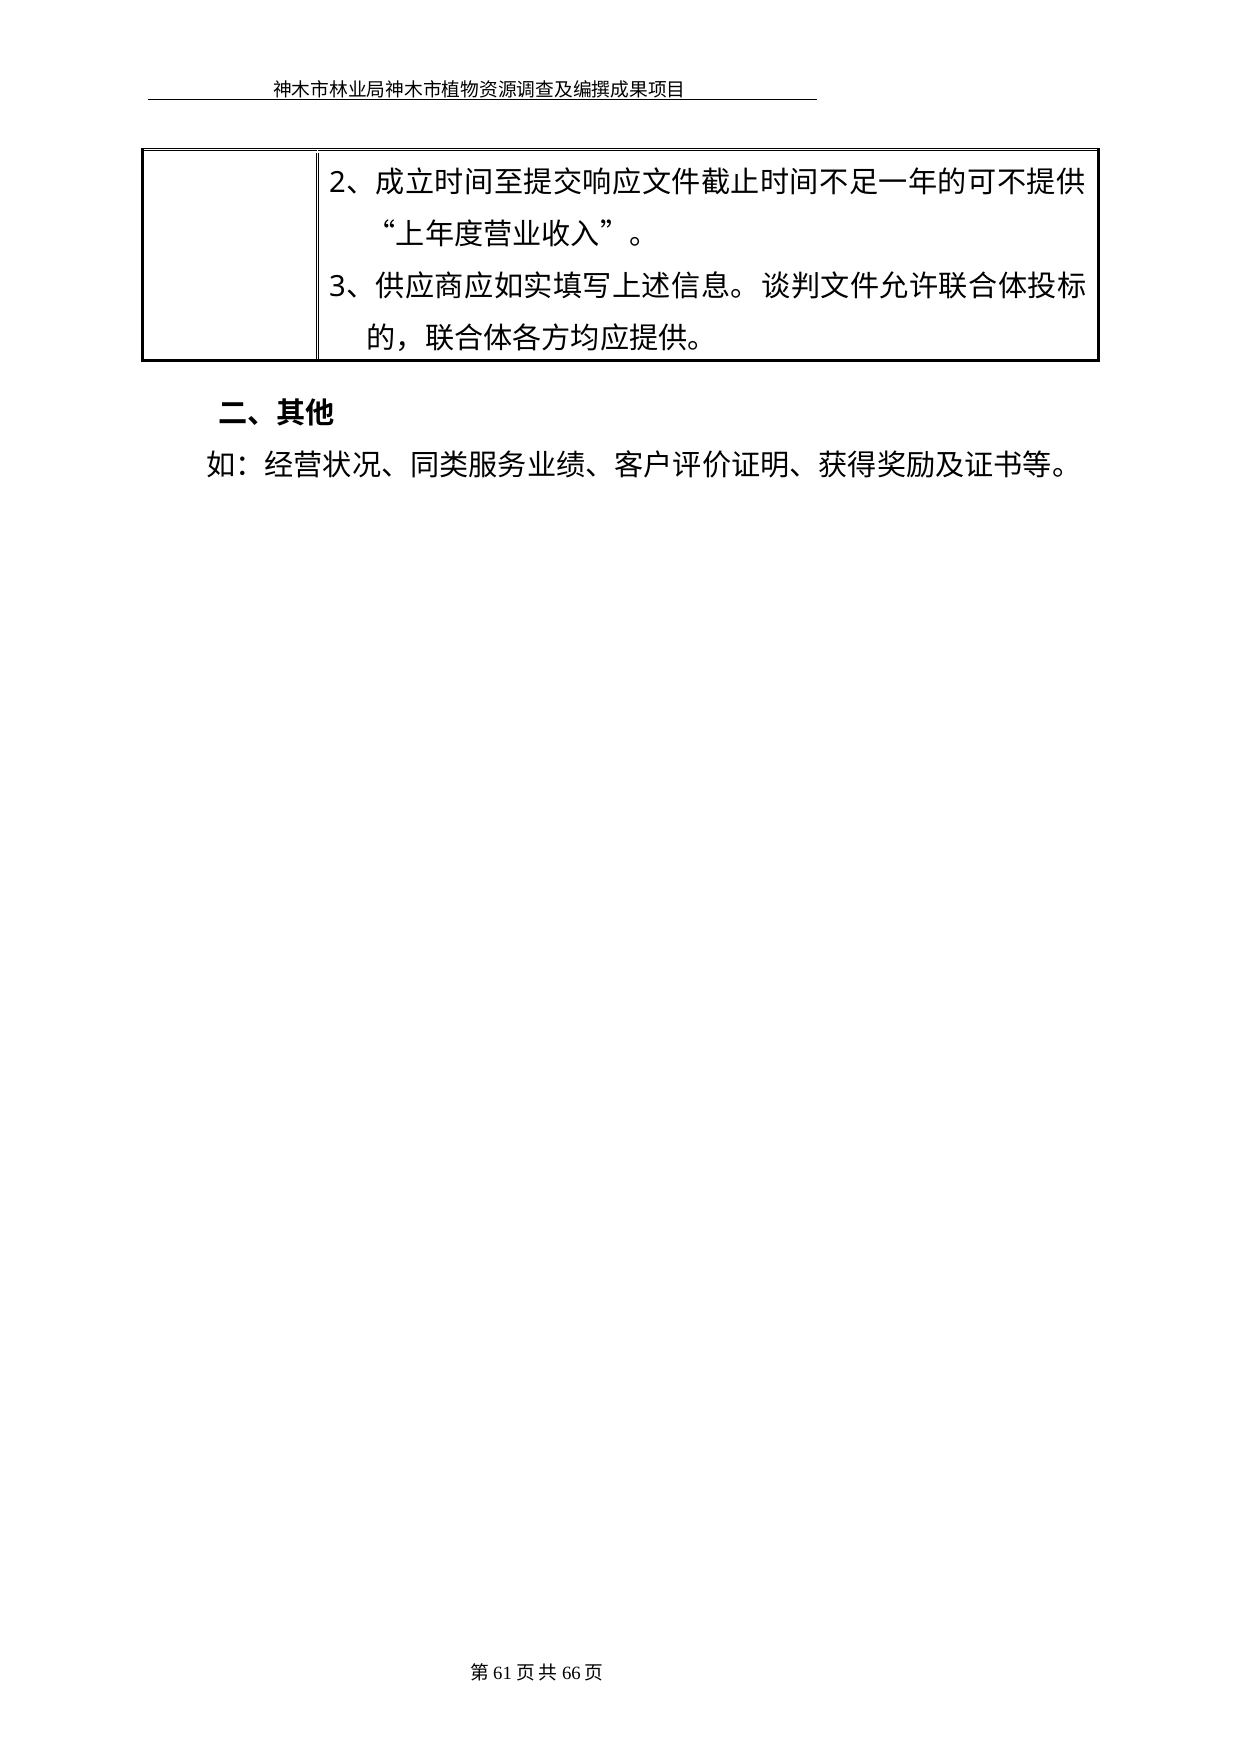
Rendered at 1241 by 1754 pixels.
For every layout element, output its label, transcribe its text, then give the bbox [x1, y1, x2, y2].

text 如：经营状况、同类服务业绩、客户评价证明、获得奖励及证书等。 [148, 434, 1093, 486]
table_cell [318, 151, 1097, 359]
text 二、其他 [148, 382, 1093, 434]
table_cell 说明 [144, 149, 318, 359]
